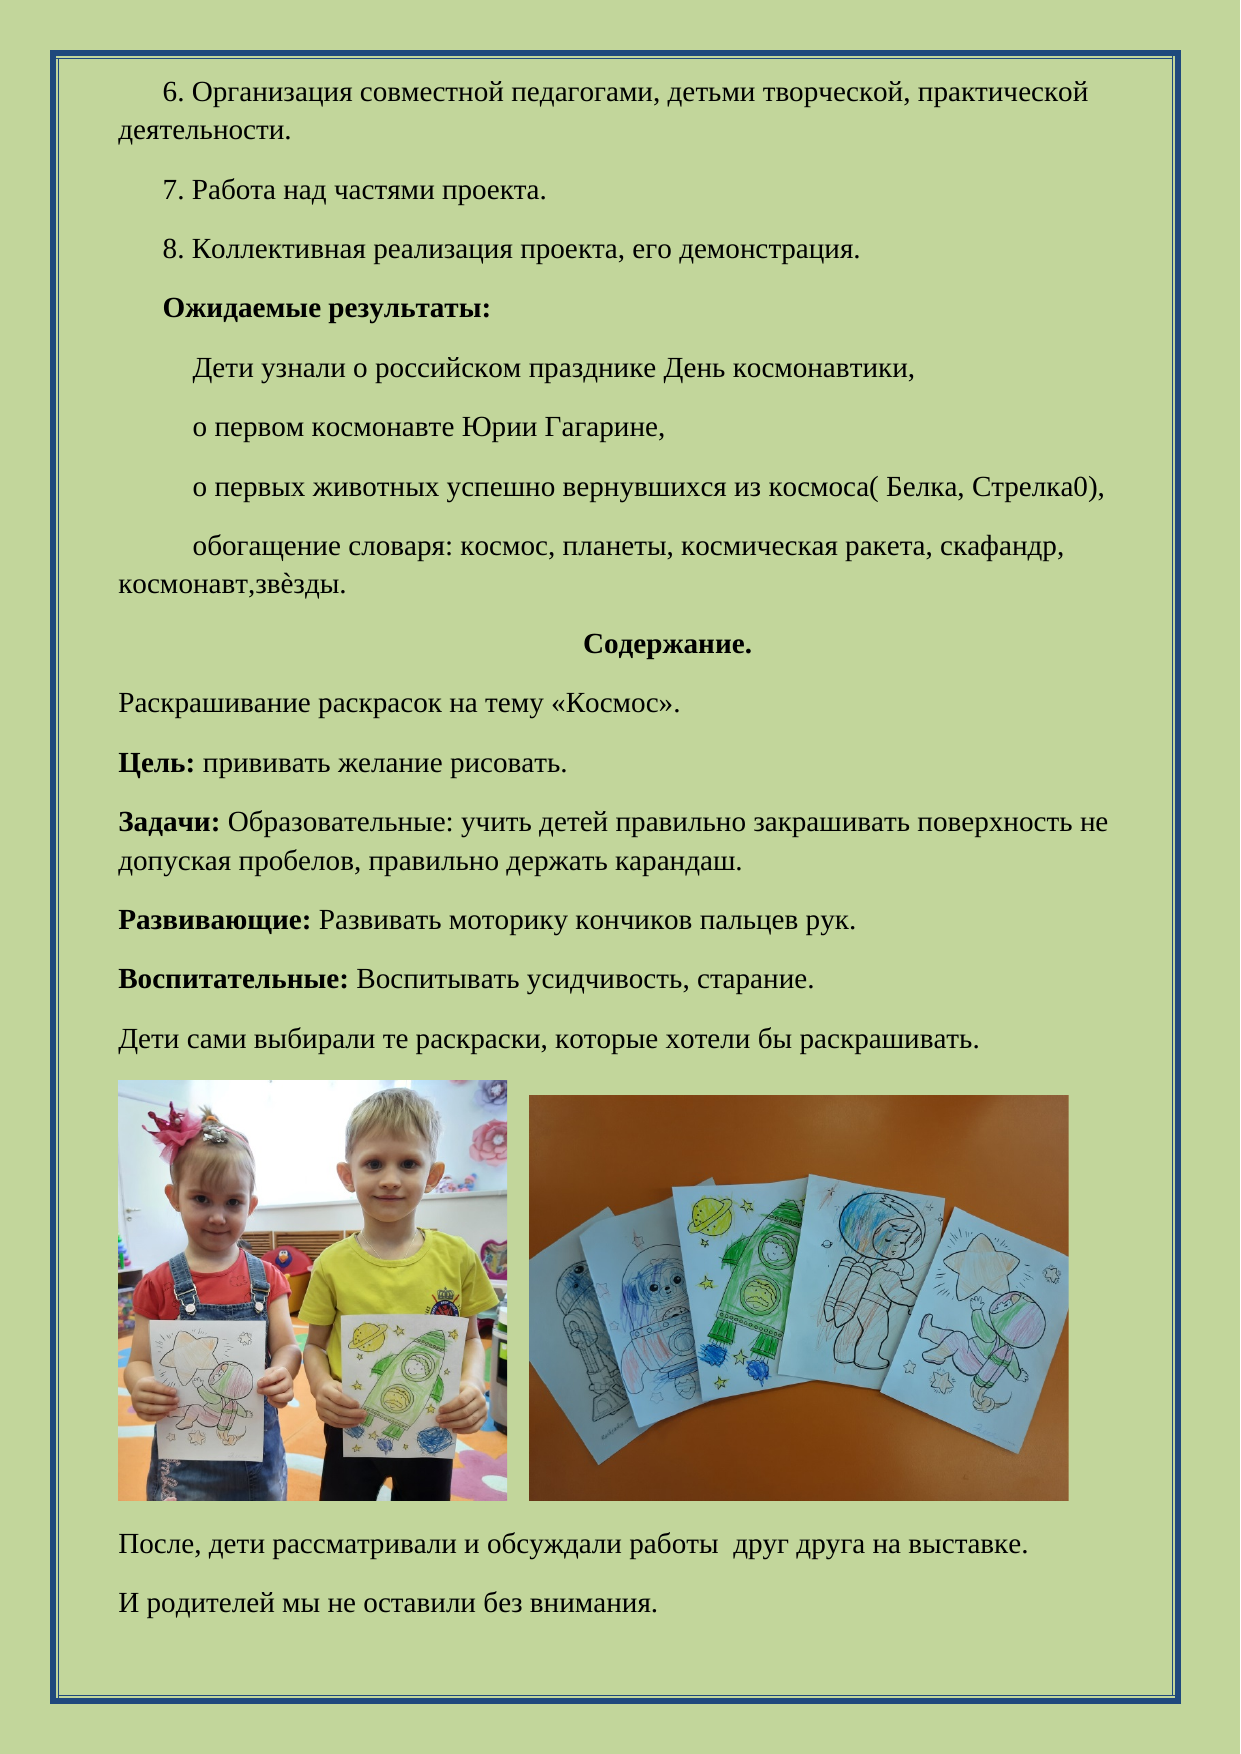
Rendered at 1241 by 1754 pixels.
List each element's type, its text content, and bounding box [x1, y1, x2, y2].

text 8. Коллективная реализация проекта, его демонстрация. [118, 231, 1172, 265]
picture [118, 1080, 508, 1501]
text  Дети узнали о российском празднике День космонавтики, [118, 350, 1172, 383]
text Дети сами выбирали те раскраски, которые хотели бы раскрашивать. [118, 1021, 1172, 1054]
text Воспитательные: Воспитывать усидчивость, старание. [118, 961, 1172, 995]
text После, дети рассматривали и обсуждали работы друг друга на выставке. [118, 1526, 1172, 1560]
text Содержание. [118, 626, 1172, 659]
text  обогащение словаря: космос, планеты, космическая ракета, скафандр, космонавт,звѐзды. [118, 528, 1172, 600]
text Цель: прививать желание рисовать. [118, 745, 1172, 778]
picture [529, 1095, 1069, 1501]
text Задачи: Образовательные: учить детей правильно закрашивать поверхность не допуская пробелов, правильно держать карандаш. [118, 804, 1172, 876]
text Ожидаемые результаты: [118, 291, 1172, 324]
text Раскрашивание раскрасок на тему «Космос». [118, 685, 1172, 719]
text 7. Работа над частями проекта. [118, 172, 1172, 205]
text Развивающие: Развивать моторику кончиков пальцев рук. [118, 902, 1172, 936]
text 6. Организация совместной педагогами, детьми творческой, практической деятельности. [118, 74, 1172, 146]
text  о первых животных успешно вернувшихся из космоса( Белка, Стрелка0), [118, 469, 1172, 502]
text  о первом космонавте Юрии Гагарине, [118, 409, 1172, 443]
text И родителей мы не оставили без внимания. [118, 1586, 1172, 1619]
